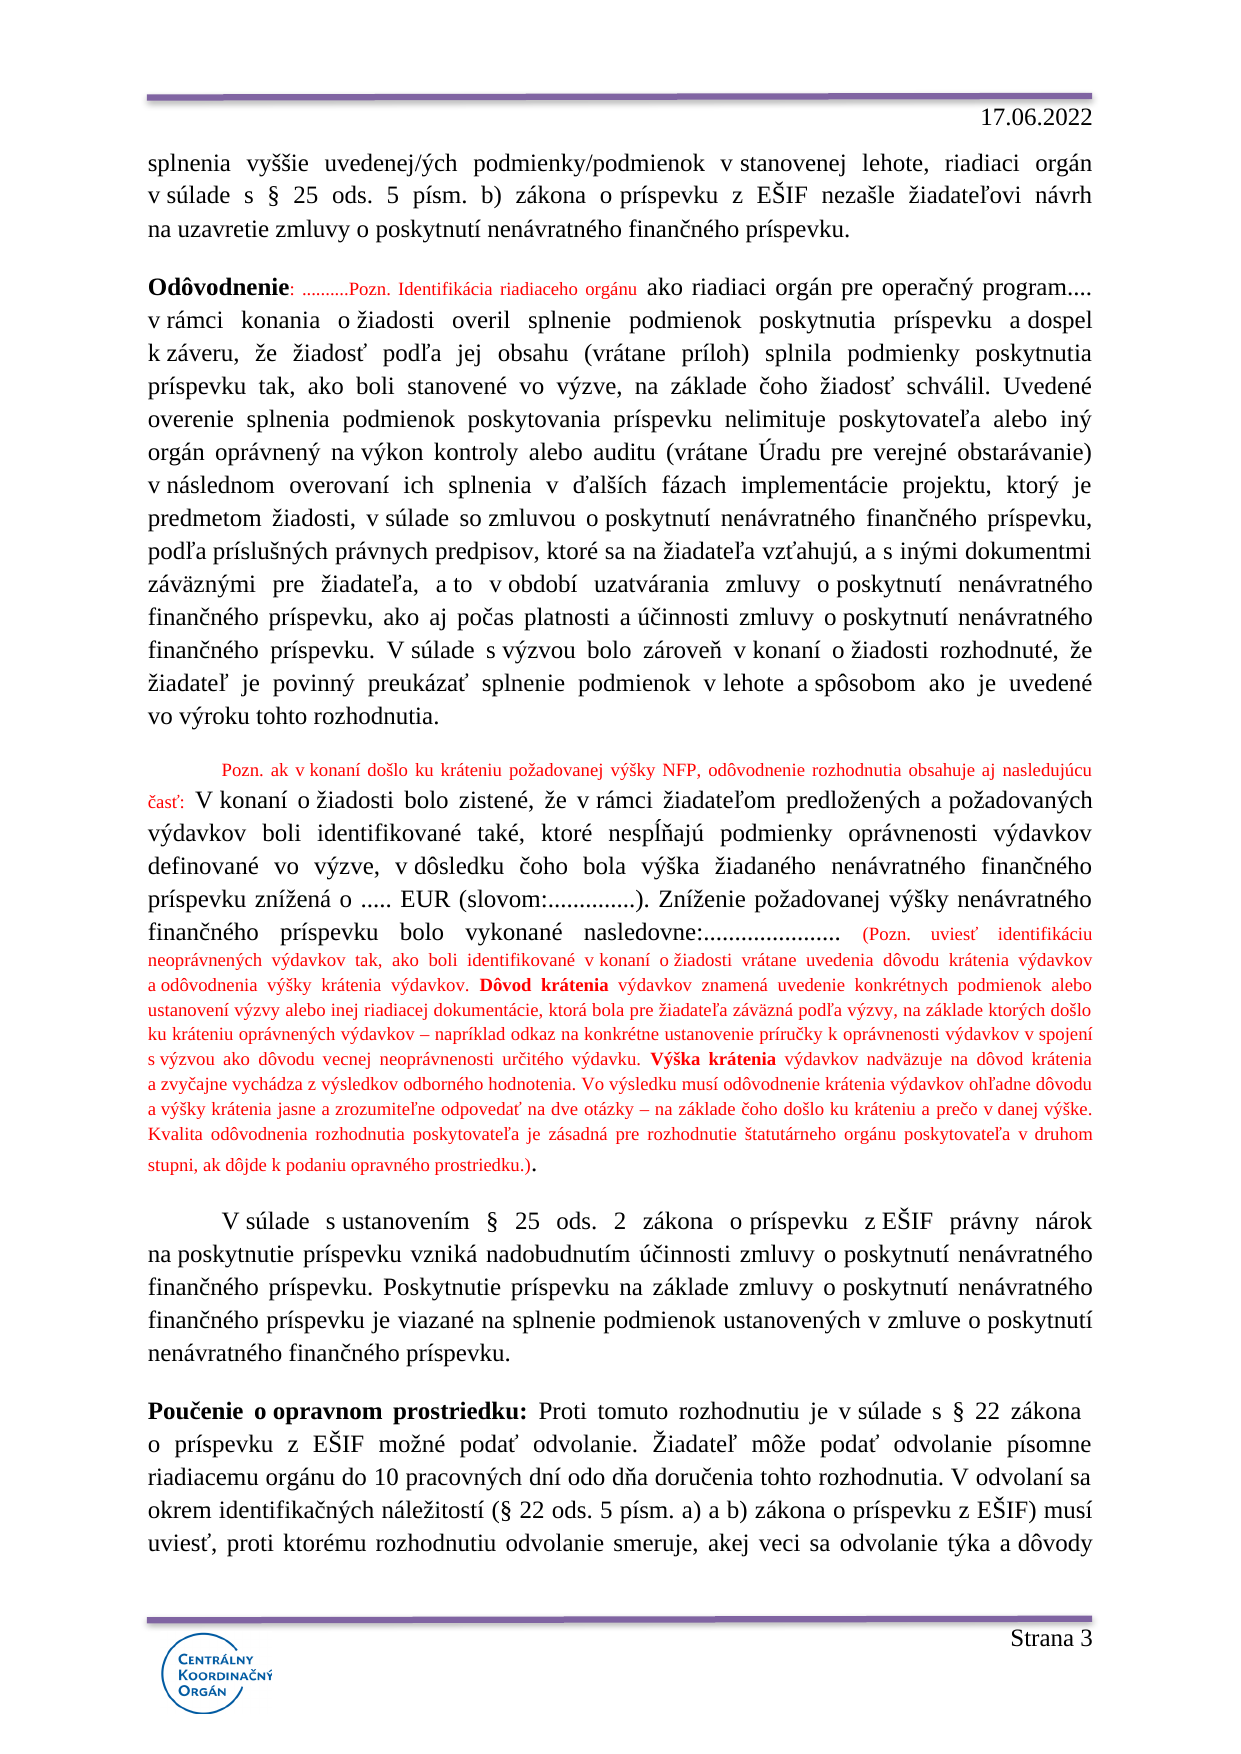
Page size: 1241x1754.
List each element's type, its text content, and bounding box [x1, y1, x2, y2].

picture [159, 1631, 272, 1713]
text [148, 1396, 1093, 1557]
text Pozn. ak v konaní došlo ku kráteniu požadovanej výšky NFP, odôvodnenie rozhodnutia obsahuje aj nasledujúcu časť: V konaní o žiadosti bolo zistené, že v rámci žiadateľom predložených a požadovaných výdavkov boli identifikované také, ktoré nespĺňajú podmienky oprávnenosti výdavkov definované vo výzve, v dôsledku čoho bola výška žiadaného nenávratného finančného príspevku znížená o ..... EUR (slovom:..............). Zníženie požadovanej výšky nenávratného finančného príspevku bolo vykonané nasledovne:...................... (Pozn. uviesť identifikáciu neoprávnených výdavkov tak, ako boli identifikované v konaní o žiadosti vrátane uvedenia dôvodu krátenia výdavkov a odôvodnenia výšky krátenia výdavkov. Dôvod krátenia výdavkov znamená uvedenie konkrétnych podmienok alebo ustanovení výzvy alebo inej riadiacej dokumentácie, ktorá bola pre žiadateľa záväzná podľa výzvy, na základe ktorých došlo ku kráteniu oprávnených výdavkov – napríklad odkaz na konkrétne ustanovenie príručky k oprávnenosti výdavkov v spojení s výzvou ako dôvodu vecnej neoprávnenosti určitého výdavku. Výška krátenia výdavkov nadväzuje na dôvod krátenia a zvyčajne vychádza z výsledkov odborného hodnotenia. Vo výsledku musí odôvodnenie krátenia výdavkov ohľadne dôvodu a výšky krátenia jasne a zrozumiteľne odpovedať na dve otázky – na základe čoho došlo ku kráteniu a prečo v danej výške. Kvalita odôvodnenia rozhodnutia poskytovateľa je zásadná pre rozhodnutie štatutárneho orgánu poskytovateľa v druhom stupni, ak dôjde k podaniu opravného prostriedku.). [148, 759, 1093, 1177]
text Odôvodnenie: ..........Pozn. Identifikácia riadiaceho orgánu ako riadiaci orgán pre operačný program.... v rámci konania o žiadosti overil splnenie podmienok poskytnutia príspevku a dospel k záveru, že žiadosť podľa jej obsahu (vrátane príloh) splnila podmienky poskytnutia príspevku tak, ako boli stanovené vo výzve, na základe čoho žiadosť schválil. Uvedené overenie splnenia podmienok poskytovania príspevku nelimituje poskytovateľa alebo iný orgán oprávnený na výkon kontroly alebo auditu (vrátane Úradu pre verejné obstarávanie) v následnom overovaní ich splnenia v ďalších fázach implementácie projektu, ktorý je predmetom žiadosti, v súlade so zmluvou o poskytnutí nenávratného finančného príspevku, podľa príslušných právnych predpisov, ktoré sa na žiadateľa vzťahujú, a s inými dokumentmi záväznými pre žiadateľa, a to v období uzatvárania zmluvy o poskytnutí nenávratného finančného príspevku, ako aj počas platnosti a účinnosti zmluvy o poskytnutí nenávratného finančného príspevku. V súlade s výzvou bolo zároveň v konaní o žiadosti rozhodnuté, že žiadateľ je povinný preukázať splnenie podmienok v lehote a spôsobom ako je uvedené vo výroku tohto rozhodnutia. [148, 272, 1093, 730]
text V súlade s ustanovením § 25 ods. 2 zákona o príspevku z EŠIF právny nárok na poskytnutie príspevku vzniká nadobudnutím účinnosti zmluvy o poskytnutí nenávratného finančného príspevku. Poskytnutie príspevku na základe zmluvy o poskytnutí nenávratného finančného príspevku je viazané na splnenie podmienok ustanovených v zmluve o poskytnutí nenávratného finančného príspevku. [148, 1206, 1093, 1367]
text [148, 148, 1093, 242]
